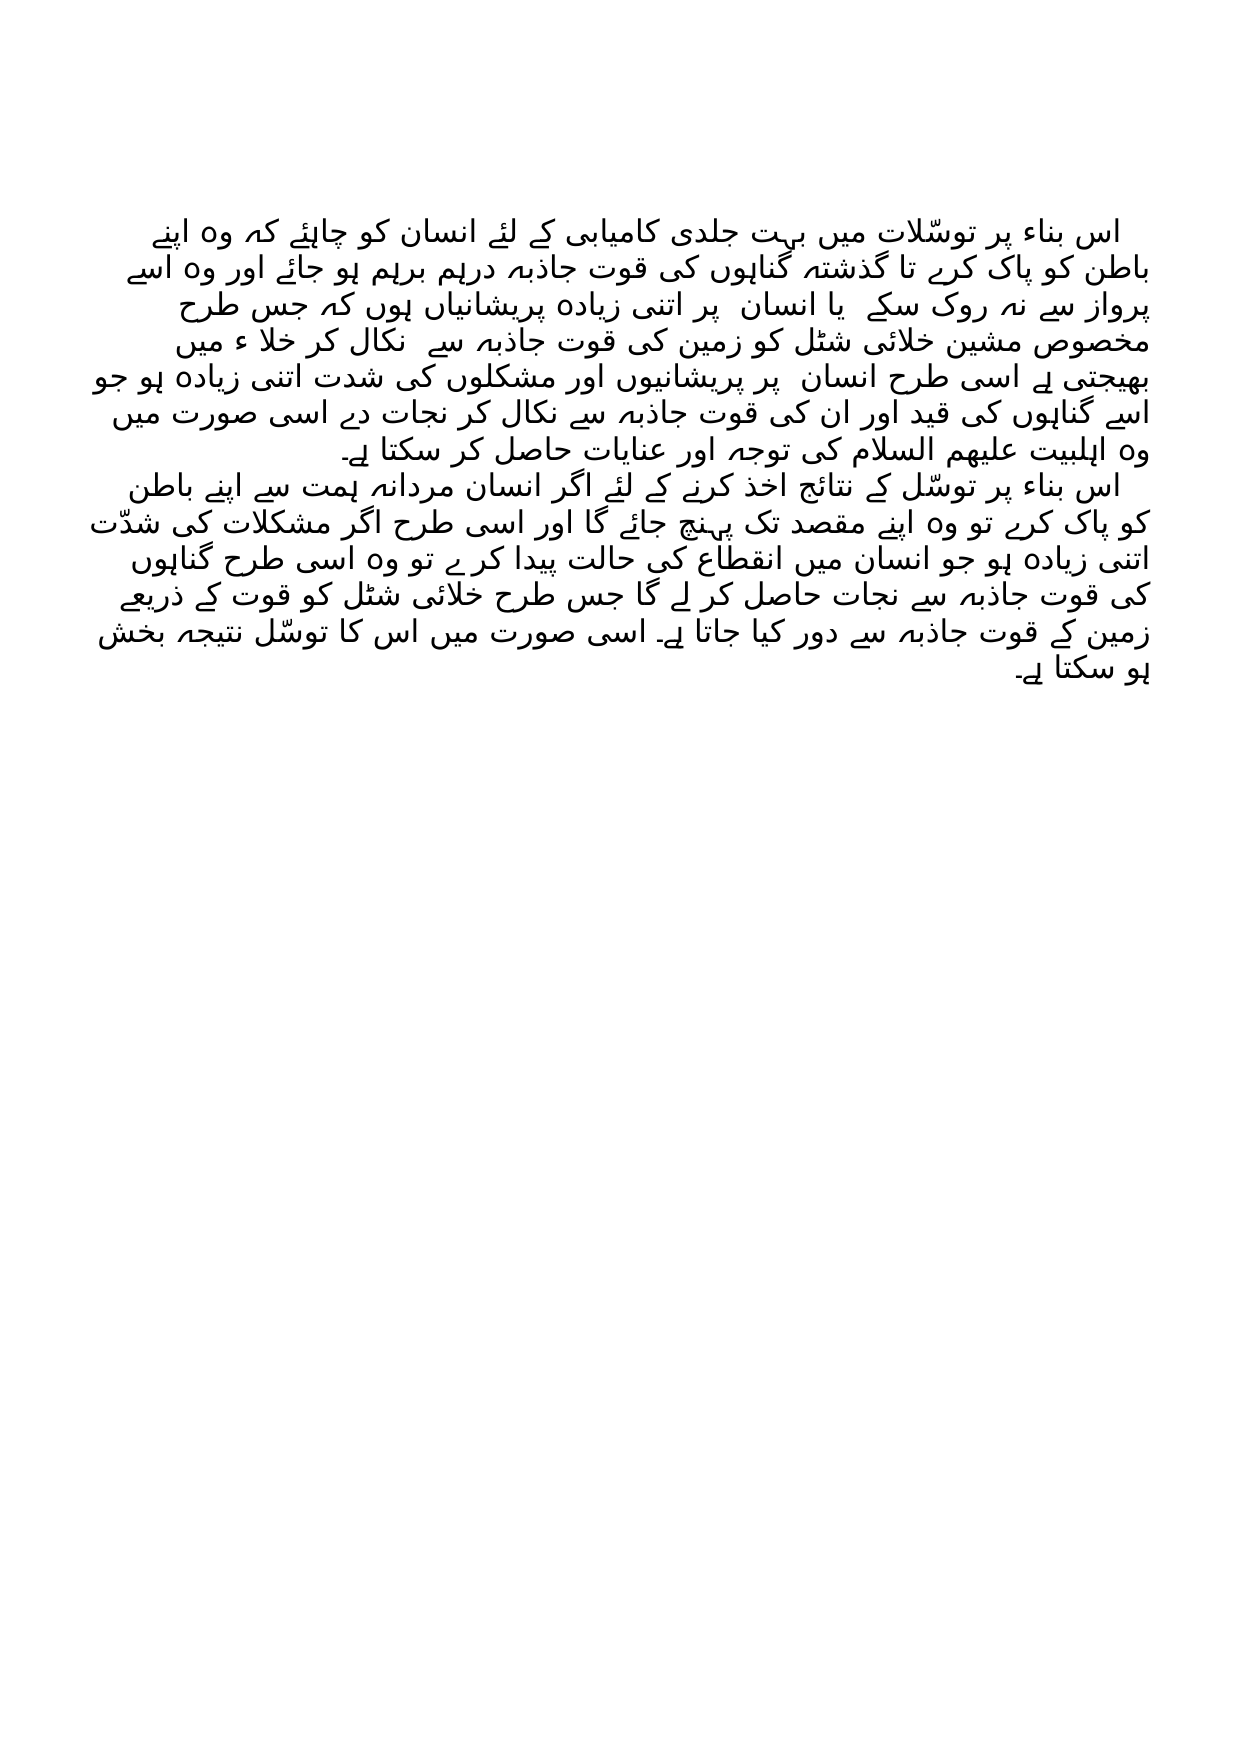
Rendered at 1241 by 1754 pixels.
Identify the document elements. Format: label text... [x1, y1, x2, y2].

text اس بناء پر توسّل کے نتائج اخذ کرنے کے لئے اگر انسان مردانہ ہمت سے اپنے باطن کو پاک کرے تو وہ اپنے مقصد تک پہنچ جائے گا اور اسی طرح اگر مشکلات کی شدّت اتنی زیادہ ہو جو انسان میں انقطاع کی حالت پیدا کر ے تو وہ اسی طرح گناہوں کی قوت جاذبہ سے نجات حاصل کر لے گا جس طرح خلائی شٹل کو قوت کے ذریعے زمین کے قوت جاذبہ سے دور کیا جاتا ہے۔ اسی صورت میں اس کا توسّل نتیجہ بخش ہو سکتا ہے۔ [89, 468, 1152, 686]
text اس بناء پر توسّلات میں بہت جلدی کامیابی کے لئے انسان کو چاہئے کہ وہ اپنے باطن کو پاک کرے تا گذشتہ گناہوں کی قوت جاذبہ درہم برہم ہو جائے اور وہ اسے پرواز سے نہ روک سکے یا انسان پر اتنی زیادہ پریشانیاں ہوں کہ جس طرح مخصوص مشین خلائی شٹل کو زمین کی قوت جاذبہ سے نکال کر خلا ء میں بھیجتی ہے اسی طرح انسان پر پریشانیوں اور مشکلوں کی شدت اتنی زیادہ ہو جو اسے گناہوں کی قید اور ان کی قوت جاذبہ سے نکال کر نجات دے اسی صورت میں وہ اہلبیت علیھم السلام کی توجہ اور عنایات حاصل کر سکتا ہے۔ [89, 213, 1152, 468]
